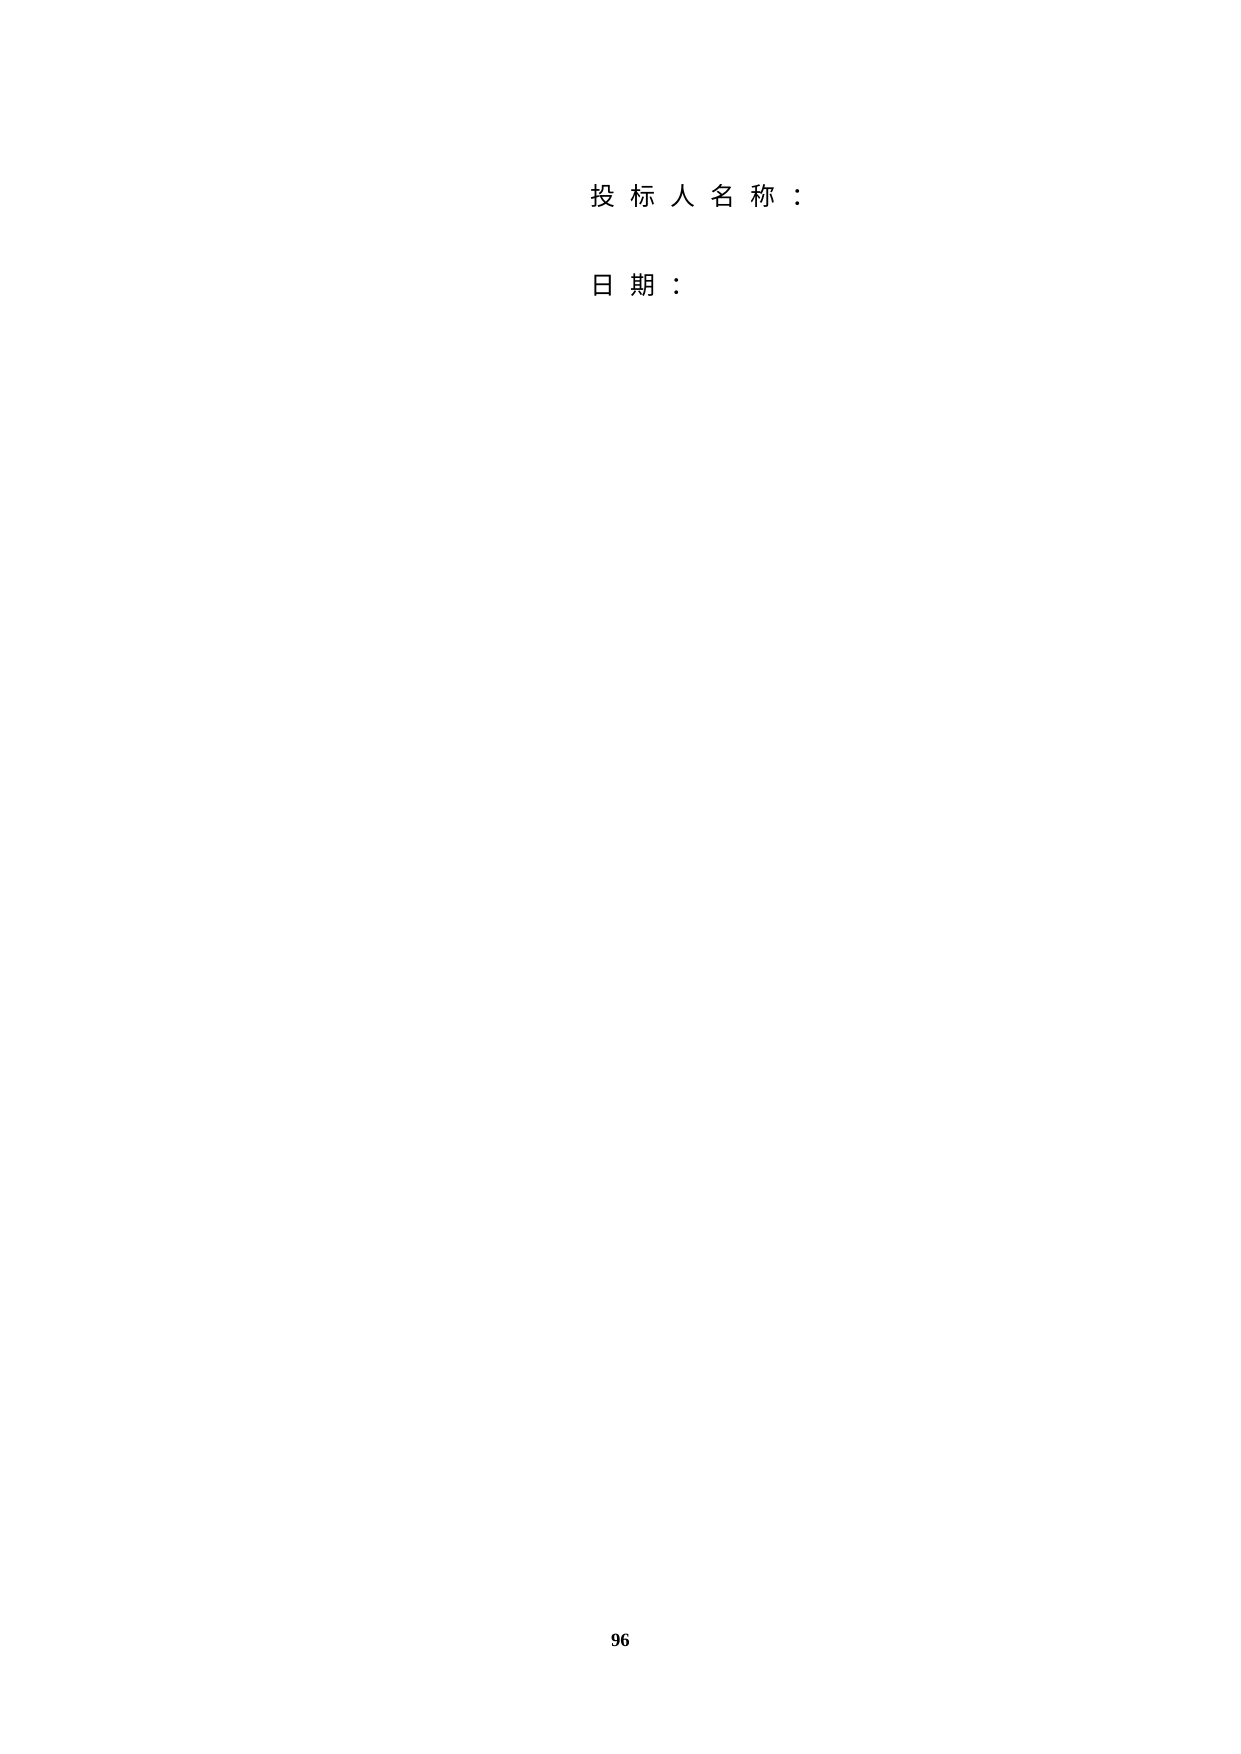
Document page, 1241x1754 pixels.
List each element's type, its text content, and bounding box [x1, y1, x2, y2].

text 日期： [588, 253, 1052, 313]
text 投标人名称： [588, 164, 1052, 224]
